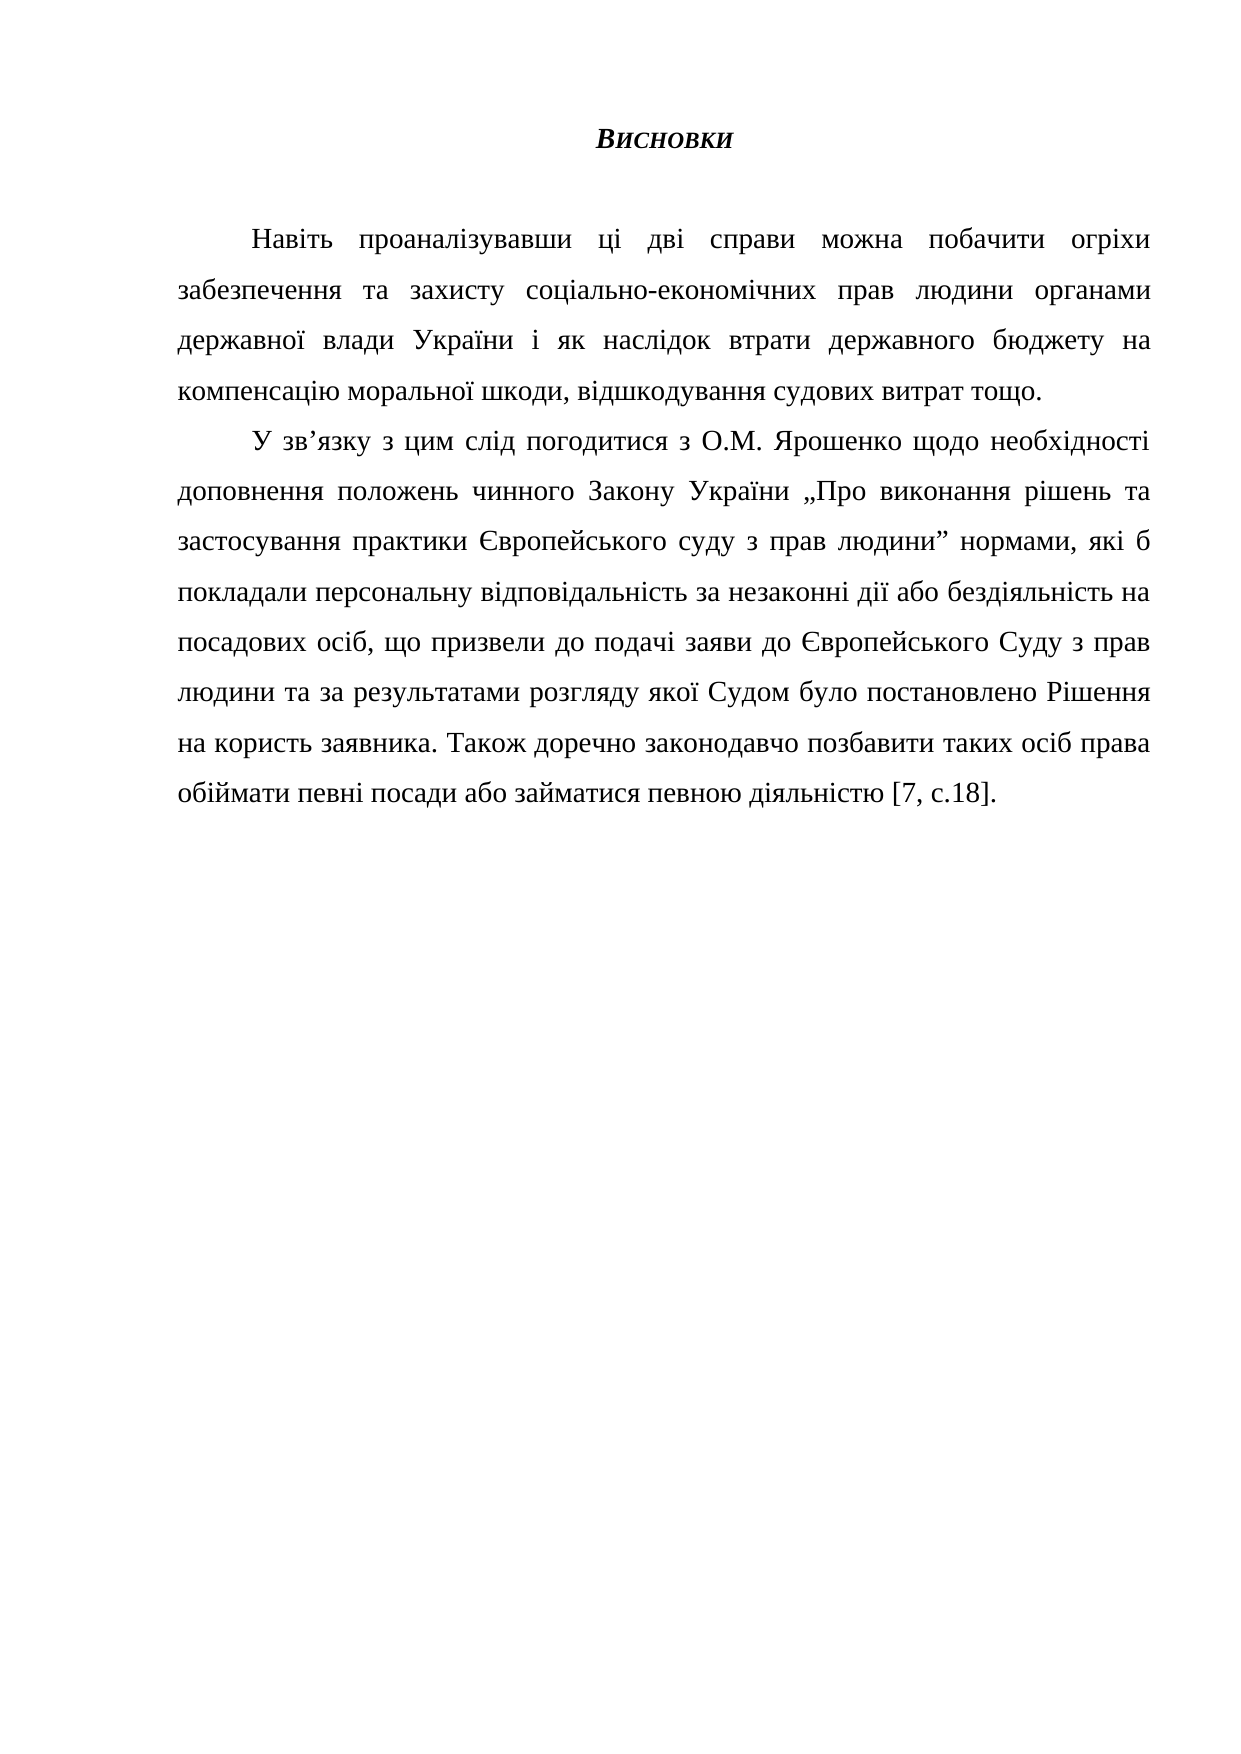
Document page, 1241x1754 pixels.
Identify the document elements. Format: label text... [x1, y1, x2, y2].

text У зв’язку з цим слід погодитися з О.М. Ярошенко щодо необхідності доповнення положень чинного Закону України „Про виконання рішень та застосування практики Європейського суду з прав людини” нормами, які б покладали персональну відповідальність за незаконні дії або бездіяльність на посадових осіб, що призвели до подачі заяви до Європейського Суду з прав людини та за результатами розгляду якої Судом було постановлено Рішення на користь заявника. Також доречно законодавчо позбавити таких осіб права обіймати певні посади або займатися певною діяльністю [7, с.18]. [177, 423, 1152, 809]
subtitle Висновки [177, 121, 1152, 154]
text Навіть проаналізувавши ці дві справи можна побачити огріхи забезпечення та захисту соціально-економічних прав людини органами державної влади України і як наслідок втрати державного бюджету на компенсацію моральної шкоди, відшкодування судових витрат тощо. [177, 222, 1152, 406]
